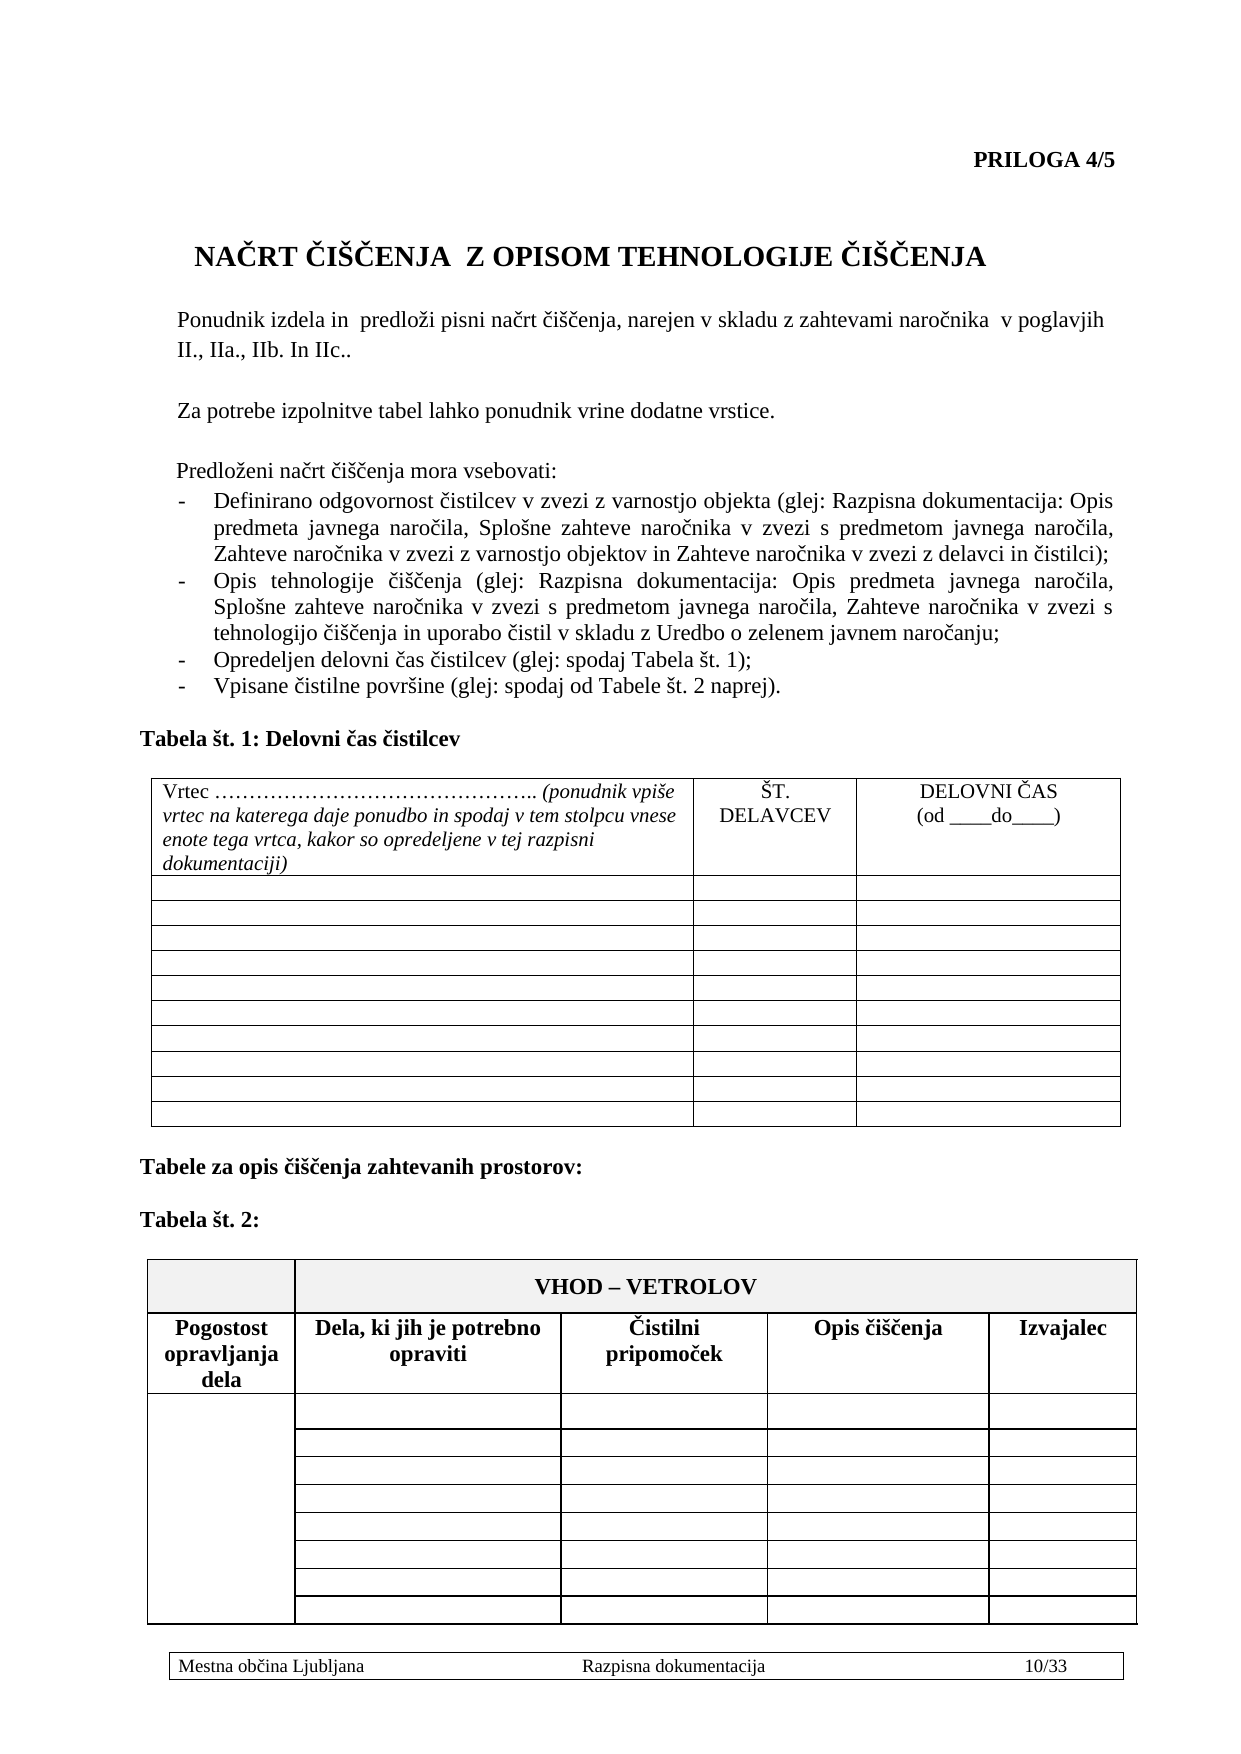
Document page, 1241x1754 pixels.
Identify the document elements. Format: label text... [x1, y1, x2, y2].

text Ponudnik izdela in predloži pisni načrt čiščenja, narejen v skladu z zahtevami naročnika v poglavjih II., IIa., IIb. In IIc.. [177, 306, 1115, 363]
table_cell [694, 1026, 856, 1051]
table_cell [768, 1569, 988, 1595]
table_header VHOD – VETROLOV [296, 1260, 1136, 1312]
table_cell [562, 1541, 767, 1567]
table_cell [694, 976, 856, 1000]
table_cell [857, 951, 1120, 975]
table_cell [990, 1597, 1136, 1623]
text PRILOGA 4/5 [66, 146, 1115, 172]
table_cell [296, 1597, 560, 1623]
table_cell [857, 1077, 1120, 1101]
table_cell [694, 951, 856, 975]
table_cell [990, 1485, 1136, 1512]
table_cell [562, 1394, 767, 1428]
table_cell [990, 1513, 1136, 1539]
table_cell [857, 976, 1120, 1000]
table_cell Izvajalec [990, 1314, 1136, 1393]
table_header Vrtec ……………………………………….. (ponudnik vpiše vrtec na katerega daje ponudbo in spodaj v tem stolpcu vnese enote tega vrtca, kakor so opredeljene v tej razpisni dokumentaciji) [152, 779, 693, 875]
table_header DELOVNI ČAS (od ____do____) [857, 779, 1120, 875]
table_cell [768, 1541, 988, 1567]
table_cell [857, 926, 1120, 950]
table_header [148, 1260, 294, 1312]
table_cell [768, 1513, 988, 1539]
table_cell [857, 1001, 1120, 1025]
table_cell [296, 1569, 560, 1595]
table_cell [857, 1102, 1120, 1126]
table_cell [296, 1513, 560, 1539]
table_cell [857, 876, 1120, 900]
table_cell [148, 1394, 294, 1623]
text NAČRT ČIŠČENJA Z OPISOM TEHNOLOGIJE ČIŠČENJA [66, 239, 1115, 273]
table_cell [990, 1541, 1136, 1567]
table_cell Dela, ki jih je potrebno opraviti [296, 1314, 560, 1393]
text Tabele za opis čiščenja zahtevanih prostorov: [139, 1153, 1115, 1179]
table_cell [152, 1052, 693, 1076]
table_cell [296, 1457, 560, 1484]
table_cell [296, 1541, 560, 1567]
table_cell [152, 1102, 693, 1126]
list Opredeljen delovni čas čistilcev (glej: spodaj Tabela št. 1); [178, 646, 1115, 672]
table_cell [562, 1457, 767, 1484]
table_cell [296, 1430, 560, 1456]
table_cell [768, 1430, 988, 1456]
table_cell [562, 1430, 767, 1456]
table_cell [296, 1394, 560, 1428]
table_cell [152, 1026, 693, 1051]
table_cell [990, 1394, 1136, 1428]
table_header ŠT. DELAVCEV [694, 779, 856, 875]
text Tabela št. 1: Delovni čas čistilcev [139, 725, 1115, 751]
table_cell [152, 951, 693, 975]
text Predloženi načrt čiščenja mora vsebovati: [176, 457, 1115, 484]
list Opis tehnologije čiščenja (glej: Razpisna dokumentacija: Opis predmeta javnega naročila, Splošne zahteve naročnika v zvezi s predmetom javnega naročila, Zahteve naročnika v zvezi s tehnologijo čiščenja in uporabo čistil v skladu z Uredbo o zelenem javnem naročanju; [178, 567, 1115, 646]
table_cell [990, 1430, 1136, 1456]
list Vpisane čistilne površine (glej: spodaj od Tabele št. 2 naprej). [178, 672, 1115, 698]
table_cell [857, 1026, 1120, 1051]
table_cell [694, 1001, 856, 1025]
table_cell [152, 901, 693, 925]
table_cell [857, 901, 1120, 925]
table_cell [990, 1569, 1136, 1595]
table_cell [152, 876, 693, 900]
table_cell [694, 901, 856, 925]
table_cell [694, 1077, 856, 1101]
table_cell [768, 1457, 988, 1484]
table_cell [768, 1485, 988, 1512]
table_cell [296, 1485, 560, 1512]
table_cell [562, 1569, 767, 1595]
table_cell [694, 1052, 856, 1076]
table_cell [562, 1597, 767, 1623]
table_cell [768, 1597, 988, 1623]
table_cell Čistilni pripomoček [562, 1314, 767, 1393]
table_cell [152, 926, 693, 950]
table_cell [152, 976, 693, 1000]
table_cell [694, 1102, 856, 1126]
table_cell [857, 1052, 1120, 1076]
table_cell [562, 1513, 767, 1539]
table_cell [694, 926, 856, 950]
list Definirano odgovornost čistilcev v zvezi z varnostjo objekta (glej: Razpisna dokumentacija: Opis predmeta javnega naročila, Splošne zahteve naročnika v zvezi s predmetom javnega naročila, Zahteve naročnika v zvezi z varnostjo objektov in Zahteve naročnika v zvezi z delavci in čistilci); [178, 488, 1115, 567]
table_cell Opis čiščenja [768, 1314, 988, 1393]
table_cell [152, 1077, 693, 1101]
table_cell [990, 1457, 1136, 1484]
text Tabela št. 2: [139, 1206, 1115, 1232]
table_cell [768, 1394, 988, 1428]
text Za potrebe izpolnitve tabel lahko ponudnik vrine dodatne vrstice. [177, 397, 1115, 423]
table_cell [562, 1485, 767, 1512]
table_cell [694, 876, 856, 900]
table_cell [152, 1001, 693, 1025]
table_cell Pogostost opravljanja dela [148, 1314, 294, 1393]
